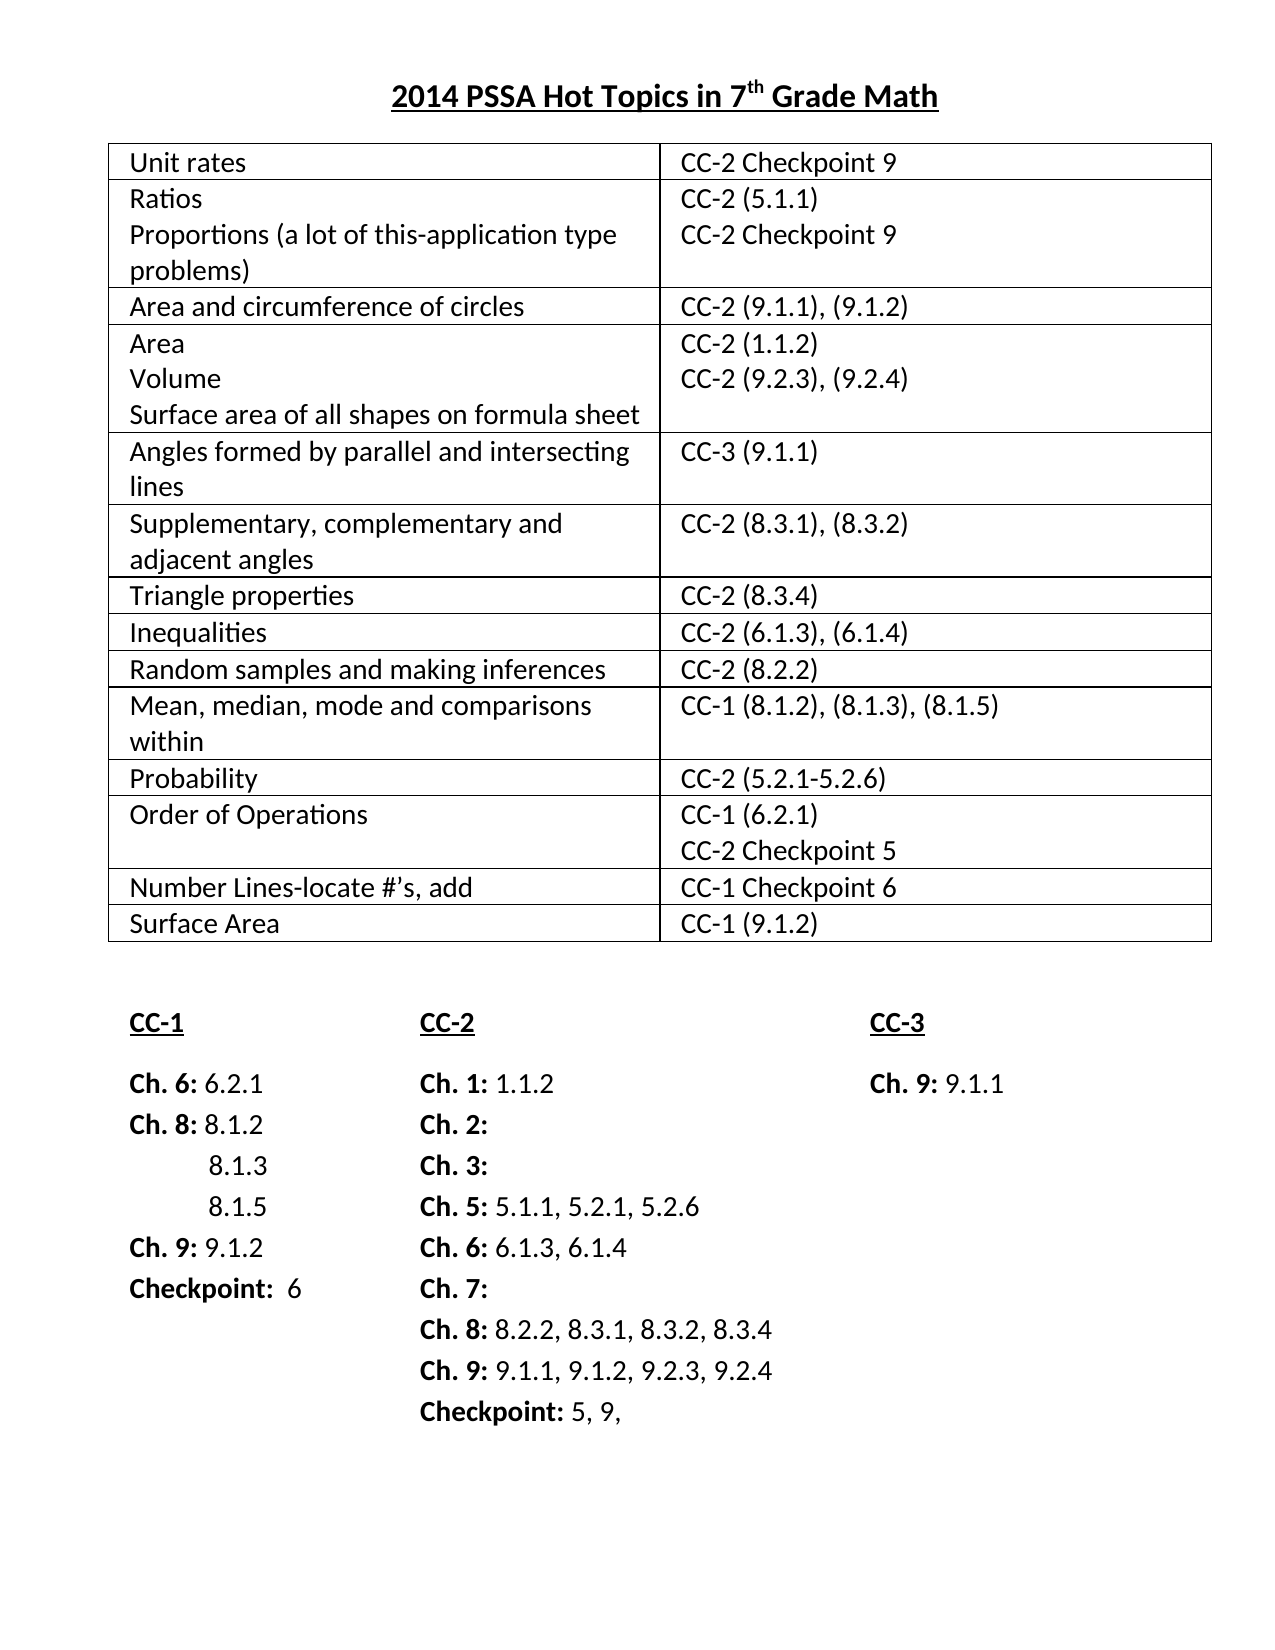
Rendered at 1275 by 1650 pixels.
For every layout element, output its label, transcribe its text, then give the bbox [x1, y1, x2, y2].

table_cell Ratios Proportions (a lot of this-application type problems) [109, 180, 659, 287]
text 8.1.3 Ch. 3: [129, 1147, 1200, 1183]
table_cell Mean, median, mode and comparisons within [109, 688, 659, 759]
table_cell Supplementary, complementary and adjacent angles [109, 505, 659, 576]
table_cell CC-2 (5.1.1) CC-2 Checkpoint 9 [661, 180, 1211, 287]
text 2014 PSSA Hot Topics in 7th Grade Math [129, 75, 1200, 116]
table_cell Area and circumference of circles [109, 288, 659, 324]
text Checkpoint: 6 Ch. 7: [129, 1270, 1200, 1306]
table_cell CC-1 (6.2.1) CC-2 Checkpoint 5 [661, 796, 1211, 868]
table_header CC-2 Checkpoint 9 [661, 144, 1211, 179]
table_cell Random samples and making inferences [109, 651, 659, 686]
table_cell CC-2 (6.1.3), (6.1.4) [661, 614, 1211, 650]
table_cell CC-2 (9.1.1), (9.1.2) [661, 288, 1211, 324]
table_cell Angles formed by parallel and intersecting lines [109, 433, 659, 504]
text Ch. 9: 9.1.2 Ch. 6: 6.1.3, 6.1.4 [129, 1229, 1200, 1265]
text 8.1.5 Ch. 5: 5.1.1, 5.2.1, 5.2.6 [129, 1188, 1200, 1224]
table_cell CC-2 (8.3.1), (8.3.2) [661, 505, 1211, 576]
table_cell Surface Area [109, 905, 659, 941]
table_cell CC-1 Checkpoint 6 [661, 869, 1211, 904]
text Ch. 9: 9.1.1, 9.1.2, 9.2.3, 9.2.4 [129, 1352, 1200, 1388]
table_cell Inequalities [109, 614, 659, 650]
text Ch. 6: 6.2.1 Ch. 1: 1.1.2 Ch. 9: 9.1.1 [129, 1066, 1200, 1101]
table_cell CC-2 (8.2.2) [661, 651, 1211, 686]
table_cell CC-3 (9.1.1) [661, 433, 1211, 504]
table_cell Triangle properties [109, 578, 659, 613]
table_cell Order of Operations [109, 796, 659, 868]
table_cell Probability [109, 760, 659, 795]
text Checkpoint: 5, 9, [129, 1393, 1200, 1429]
table_cell CC-2 (8.3.4) [661, 578, 1211, 613]
table_header Unit rates [109, 144, 659, 179]
table_cell CC-1 (8.1.2), (8.1.3), (8.1.5) [661, 688, 1211, 759]
table_cell CC-1 (9.1.2) [661, 905, 1211, 941]
table_cell Number Lines-locate #’s, add [109, 869, 659, 904]
text Ch. 8: 8.2.2, 8.3.1, 8.3.2, 8.3.4 [129, 1311, 1200, 1347]
table_cell CC-2 (5.2.1-5.2.6) [661, 760, 1211, 795]
table_cell CC-2 (1.1.2) CC-2 (9.2.3), (9.2.4) [661, 325, 1211, 432]
text Ch. 8: 8.1.2 Ch. 2: [129, 1106, 1200, 1142]
table_cell Area Volume Surface area of all shapes on formula sheet [109, 325, 659, 432]
text CC-1 CC-2 CC-3 [129, 1004, 1200, 1039]
